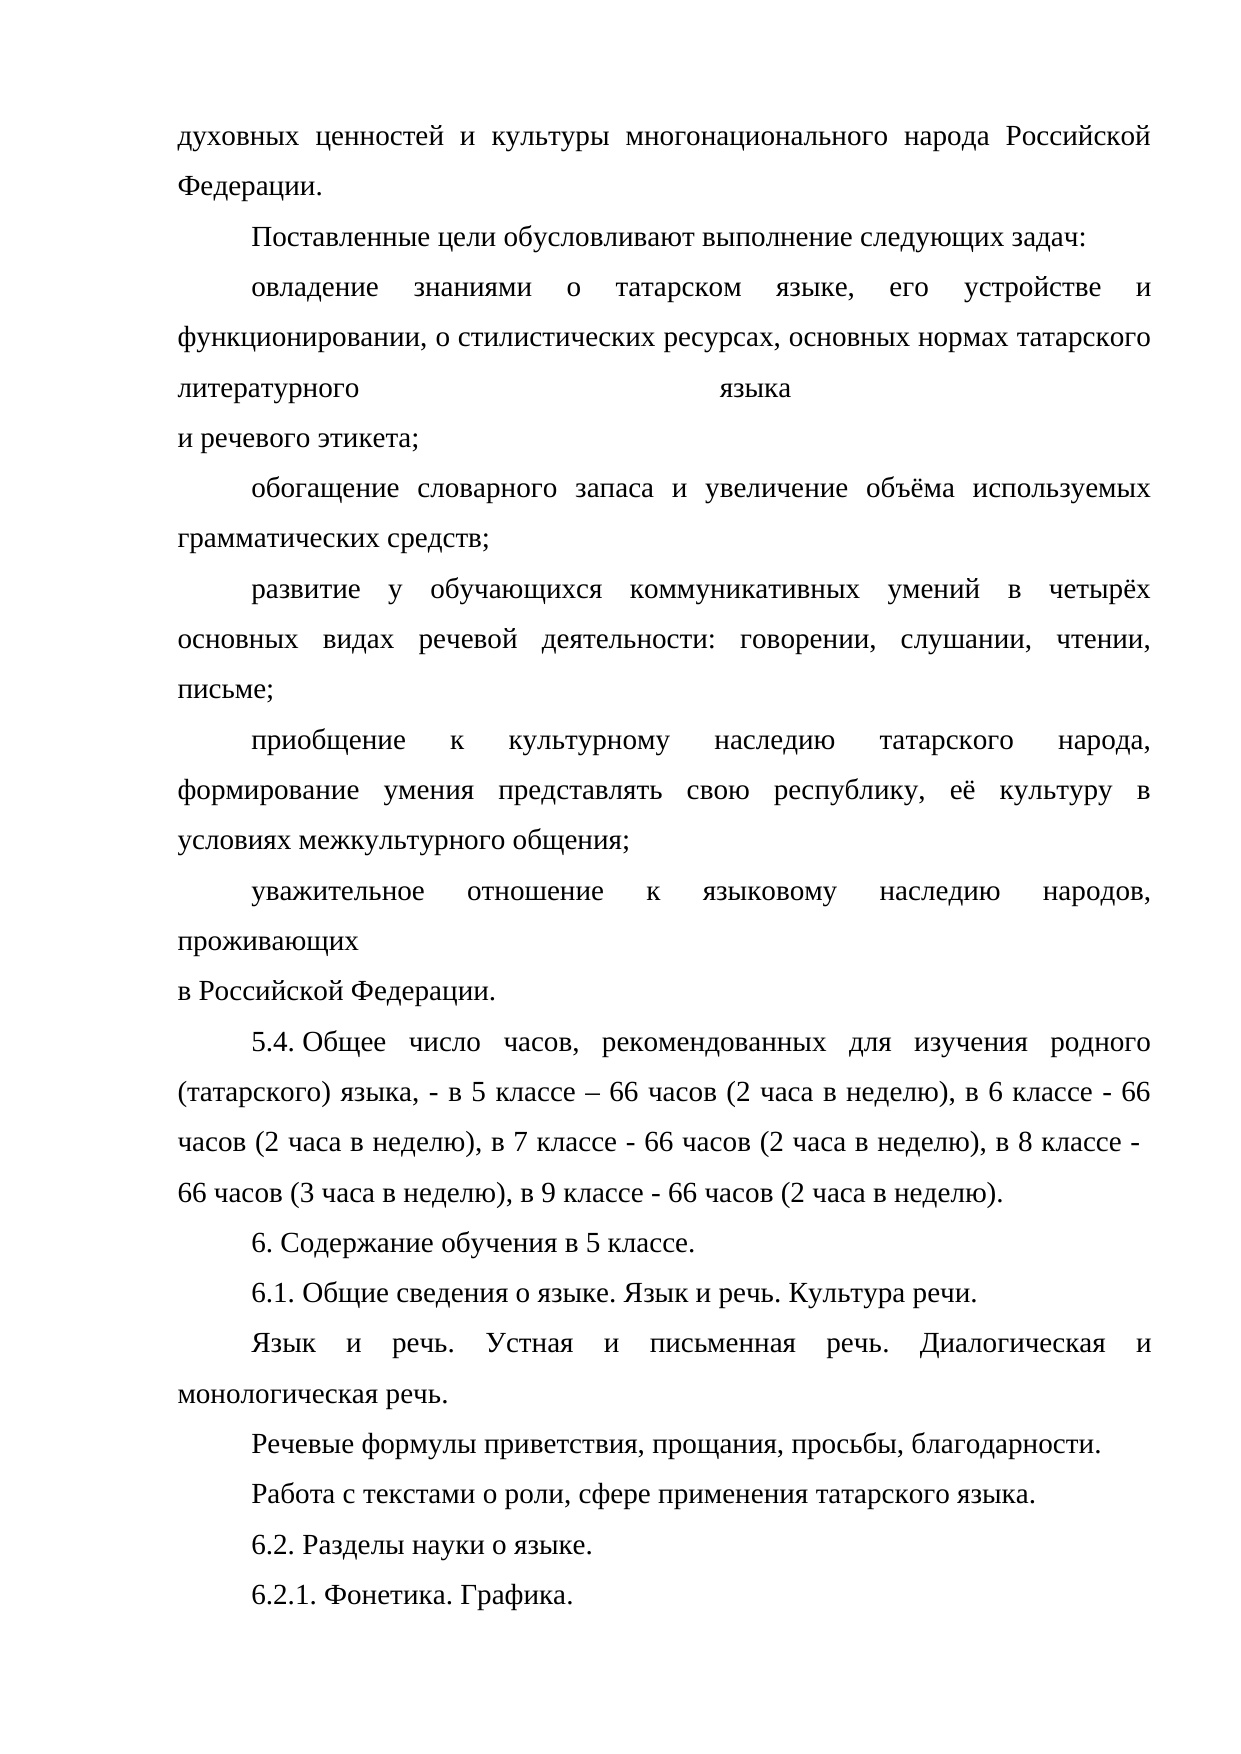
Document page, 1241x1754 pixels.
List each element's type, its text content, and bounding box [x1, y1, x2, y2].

text 6.1. Общие сведения о языке. Язык и речь. Культура речи. [177, 1275, 1152, 1309]
text 6. Содержание обучения в 5 классе. [177, 1225, 1152, 1258]
text Речевые формулы приветствия, прощания, просьбы, благодарности. [177, 1426, 1152, 1460]
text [177, 118, 1152, 202]
text 6.2.1. Фонетика. Графика. [177, 1577, 1152, 1611]
text уважительное отношение к языковому наследию народов, проживающих в Российской Федерации. [177, 873, 1152, 1007]
text Работа с текстами о роли, сфере применения татарского языка. [177, 1477, 1152, 1510]
text 6.2. Разделы науки о языке. [177, 1527, 1152, 1560]
text развитие у обучающихся коммуникативных умений в четырёх основных видах речевой деятельности: говорении, слушании, чтении, письме; [177, 571, 1152, 705]
text 5.4. Общее число часов, рекомендованных для изучения родного (татарского) языка, - в 5 классе – 66 часов (2 часа в неделю), в 6 классе - 66 часов (2 часа в неделю), в 7 классе - 66 часов (2 часа в неделю), в 8 классе - 66 часов (3 часа в неделю), в 9 классе - 66 часов (2 часа в неделю). [177, 1024, 1152, 1208]
text Язык и речь. Устная и письменная речь. Диалогическая и монологическая речь. [177, 1326, 1152, 1409]
text Поставленные цели обусловливают выполнение следующих задач: [177, 219, 1152, 252]
text овладение знаниями о татарском языке, его устройстве и функционировании, о стилистических ресурсах, основных нормах татарского литературного языка и речевого этикета; [177, 269, 1152, 453]
text приобщение к культурному наследию татарского народа, формирование умения представлять свою республику, её культуру в условиях межкультурного общения; [177, 722, 1152, 856]
text обогащение словарного запаса и увеличение объёма используемых грамматических средств; [177, 470, 1152, 554]
